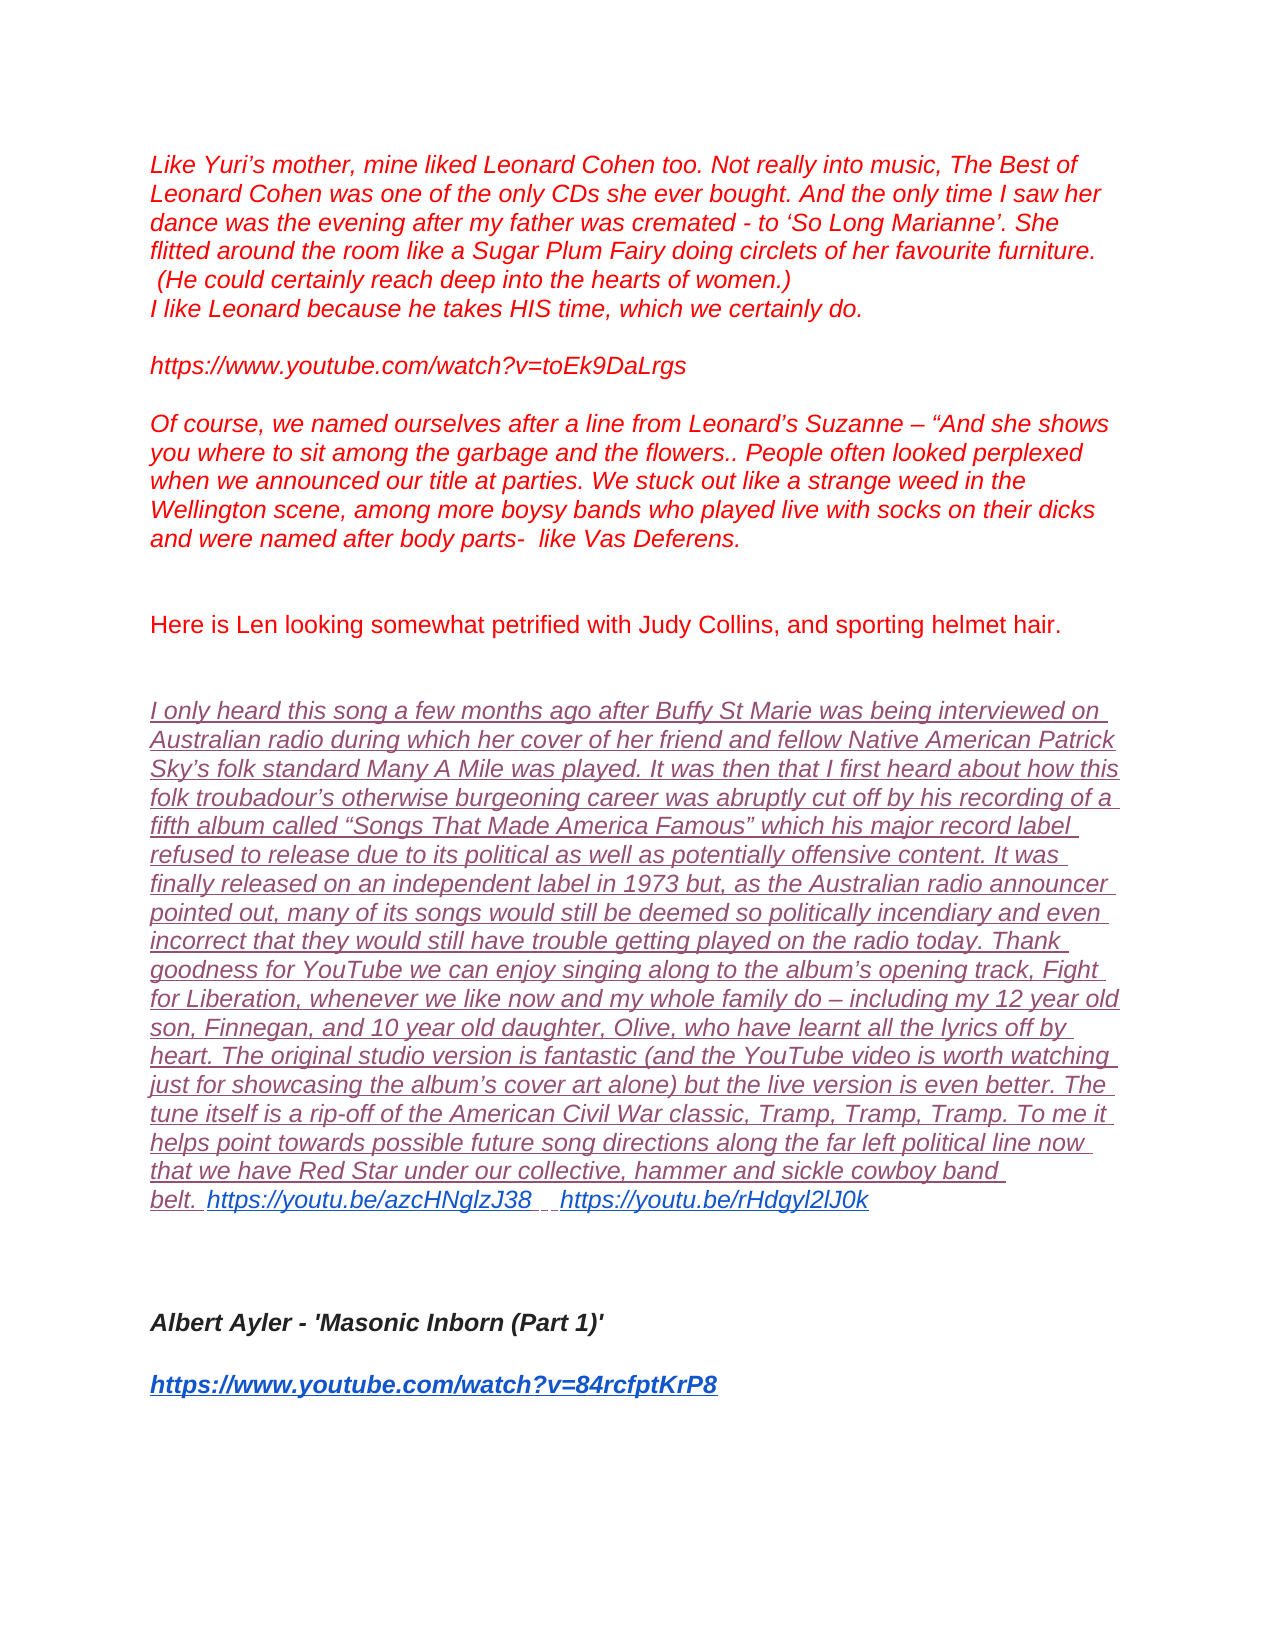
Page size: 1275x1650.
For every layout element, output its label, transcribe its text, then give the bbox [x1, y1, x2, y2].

text Here is Len looking somewhat petrified with Judy Collins, and sporting helmet hair. [150, 610, 1125, 639]
text Albert Ayler - 'Masonic Inborn (Part 1)' [150, 1307, 1125, 1336]
text I like Leonard because he takes HIS time, which we certainly do. [150, 294, 1125, 322]
text Of course, we named ourselves after a line from Leonard’s Suzanne – “And she shows you where to sit among the garbage and the flowers.. People often looked perplexed when we announced our title at parties. We stuck out like a strange weed in the Wellington scene, among more boysy bands who played live with socks on their dicks and were named after body parts- like Vas Deferens. [150, 409, 1125, 552]
text I only heard this song a few months ago after Buffy St Marie was being interviewed on Australian radio during which her cover of her friend and fellow Native American Patrick Sky’s folk standard Many A Mile was played. It was then that I first heard about how this folk troubadour’s otherwise burgeoning career was abruptly cut off by his recording of a fifth album called “Songs That Made America Famous” which his major record label refused to release due to its political as well as potentially offensive content. It was finally released on an independent label in 1973 but, as the Australian radio announcer pointed out, many of its songs would still be deemed so politically incendiary and even incorrect that they would still have trouble getting played on the radio today. Thank goodness for YouTube we can enjoy singing along to the album’s opening track, Fight for Liberation, whenever we like now and my whole family do – including my 12 year old son, Finnegan, and 10 year old daughter, Olive, who have learnt all the lyrics off by heart. The original studio version is fantastic (and the YouTube video is worth watching just for showcasing the album’s cover art alone) but the live version is even better. The tune itself is a rip-off of the American Civil War classic, Tramp, Tramp, Tramp. To me it helps point towards possible future song directions along the far left political line now that we have Red Star under our collective, hammer and sickle cowboy band belt. https://youtu.be/azcHNglzJ38 https://youtu.be/rHdgyl2lJ0k [150, 696, 1125, 1214]
text Like Yuri’s mother, mine liked Leonard Cohen too. Not really into music, The Best of Leonard Cohen was one of the only CDs she ever bought. And the only time I saw her dance was the evening after my father was cremated - to ‘So Long Marianne’. She flitted around the room like a Sugar Plum Fairy doing circlets of her favourite furniture. [150, 150, 1125, 265]
text https://www.youtube.com/watch?v=toEk9DaLrgs [150, 351, 1125, 380]
text (He could certainly reach deep into the hearts of women.) [150, 265, 1125, 294]
text https://www.youtube.com/watch?v=84rcfptKrP8 [150, 1370, 1125, 1399]
